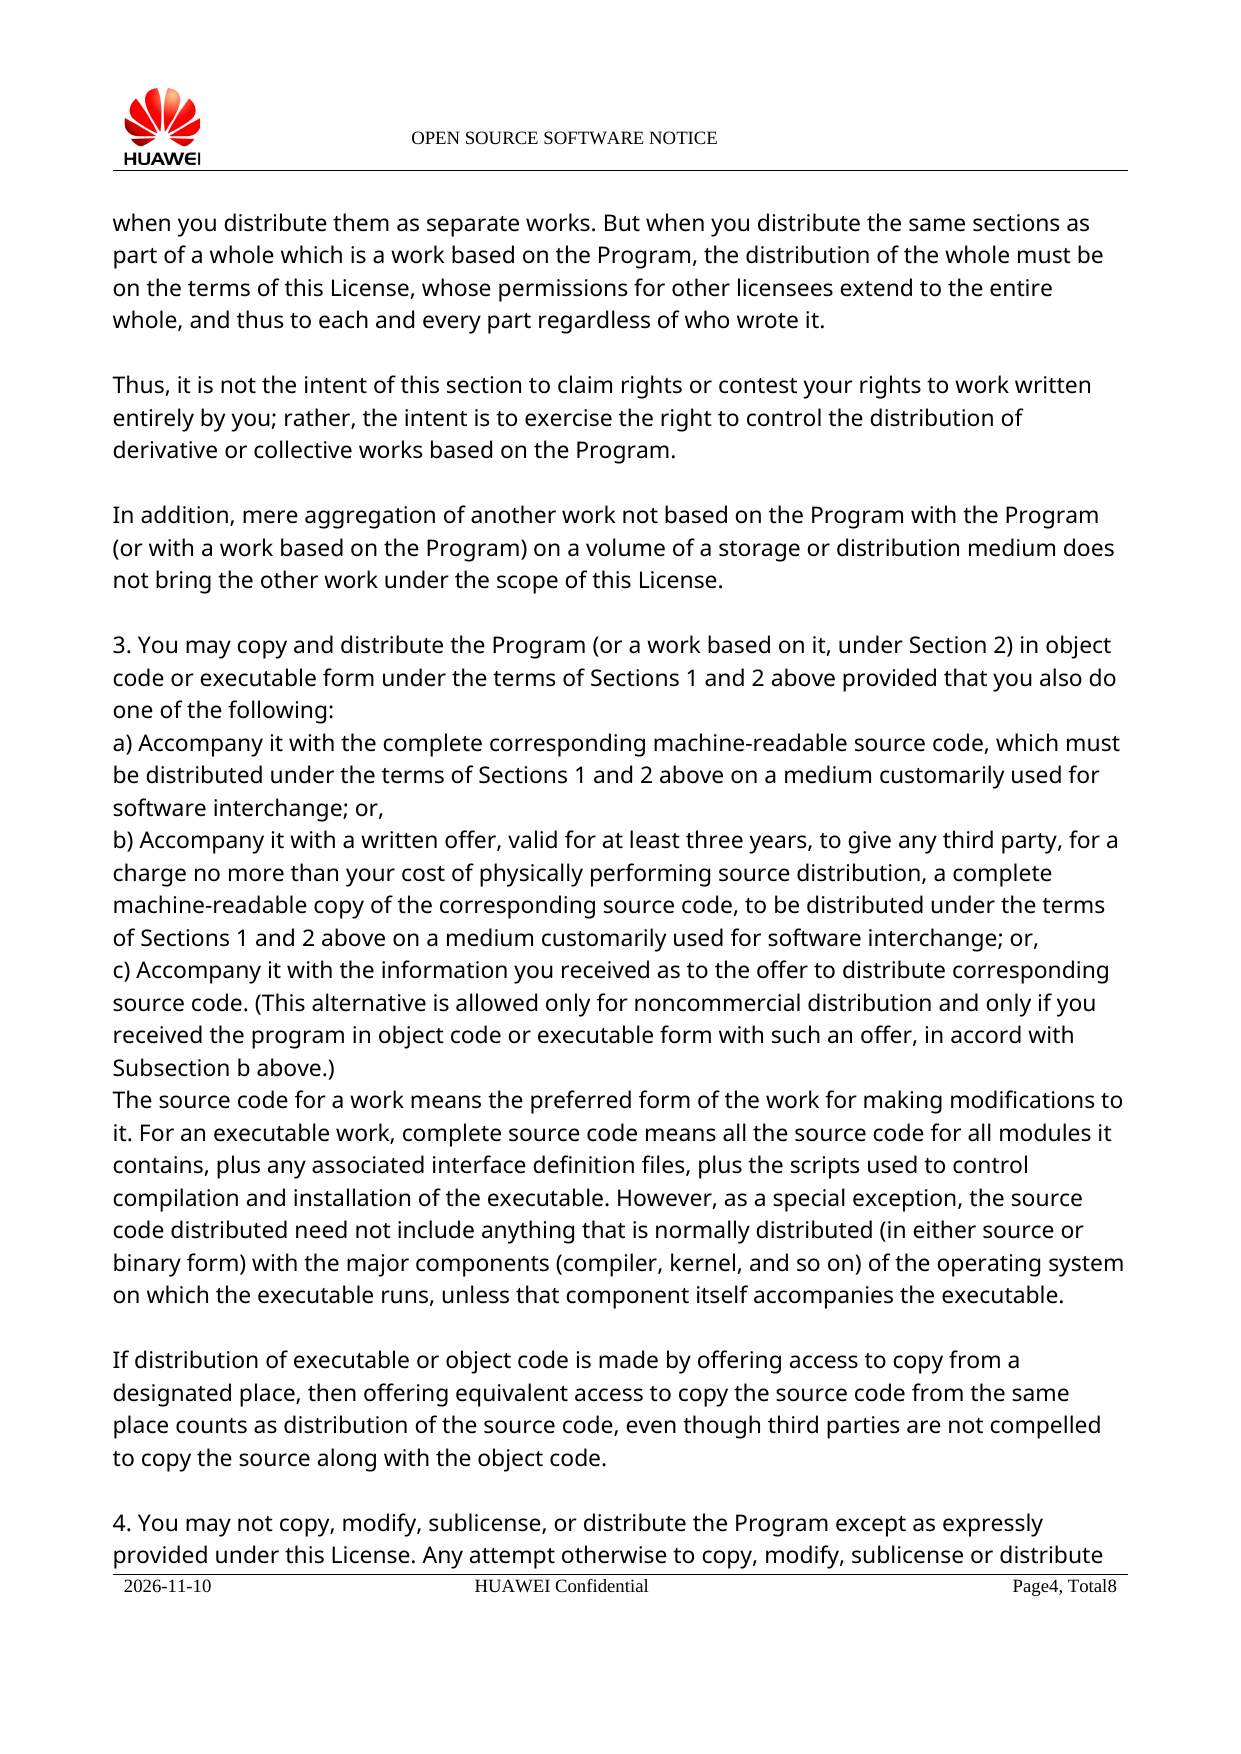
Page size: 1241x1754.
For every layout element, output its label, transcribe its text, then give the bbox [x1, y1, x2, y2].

text 3. You may copy and distribute the Program (or a work based on it, under Section 2) in object code or executable form under the terms of Sections 1 and 2 above provided that you also do one of the following: [112, 629, 1128, 726]
text If distribution of executable or object code is made by offering access to copy from a designated place, then offering equivalent access to copy the source code from the same place counts as distribution of the source code, even though third parties are not compelled to copy the source along with the object code. [112, 1344, 1128, 1474]
text The source code for a work means the preferred form of the work for making modifications to it. For an executable work, complete source code means all the source code for all modules it contains, plus any associated interface definition files, plus the scripts used to control compilation and installation of the executable. However, as a special exception, the source code distributed need not include anything that is normally distributed (in either source or binary form) with the major components (compiler, kernel, and so on) of the operating system on which the executable runs, unless that component itself accompanies the executable. [112, 1084, 1128, 1311]
text b) Accompany it with a written offer, valid for at least three years, to give any third party, for a charge no more than your cost of physically performing source distribution, a complete machine-readable copy of the corresponding source code, to be distributed under the terms of Sections 1 and 2 above on a medium customarily used for software interchange; or, [112, 824, 1128, 954]
text c) Accompany it with the information you received as to the offer to distribute corresponding source code. (This alternative is allowed only for noncommercial distribution and only if you received the program in object code or executable form with such an offer, in accord with Subsection b above.) [112, 954, 1128, 1084]
text a) Accompany it with the complete corresponding machine-readable source code, which must be distributed under the terms of Sections 1 and 2 above on a medium customarily used for software interchange; or, [112, 726, 1128, 824]
picture [124, 88, 201, 165]
text Thus, it is not the intent of this section to claim rights or contest your rights to work written entirely by you; rather, the intent is to exercise the right to control the distribution of derivative or collective works based on the Program. [112, 369, 1128, 466]
text In addition, mere aggregation of another work not based on the Program with the Program (or with a work based on the Program) on a volume of a storage or distribution medium does not bring the other work under the scope of this License. [112, 499, 1128, 596]
